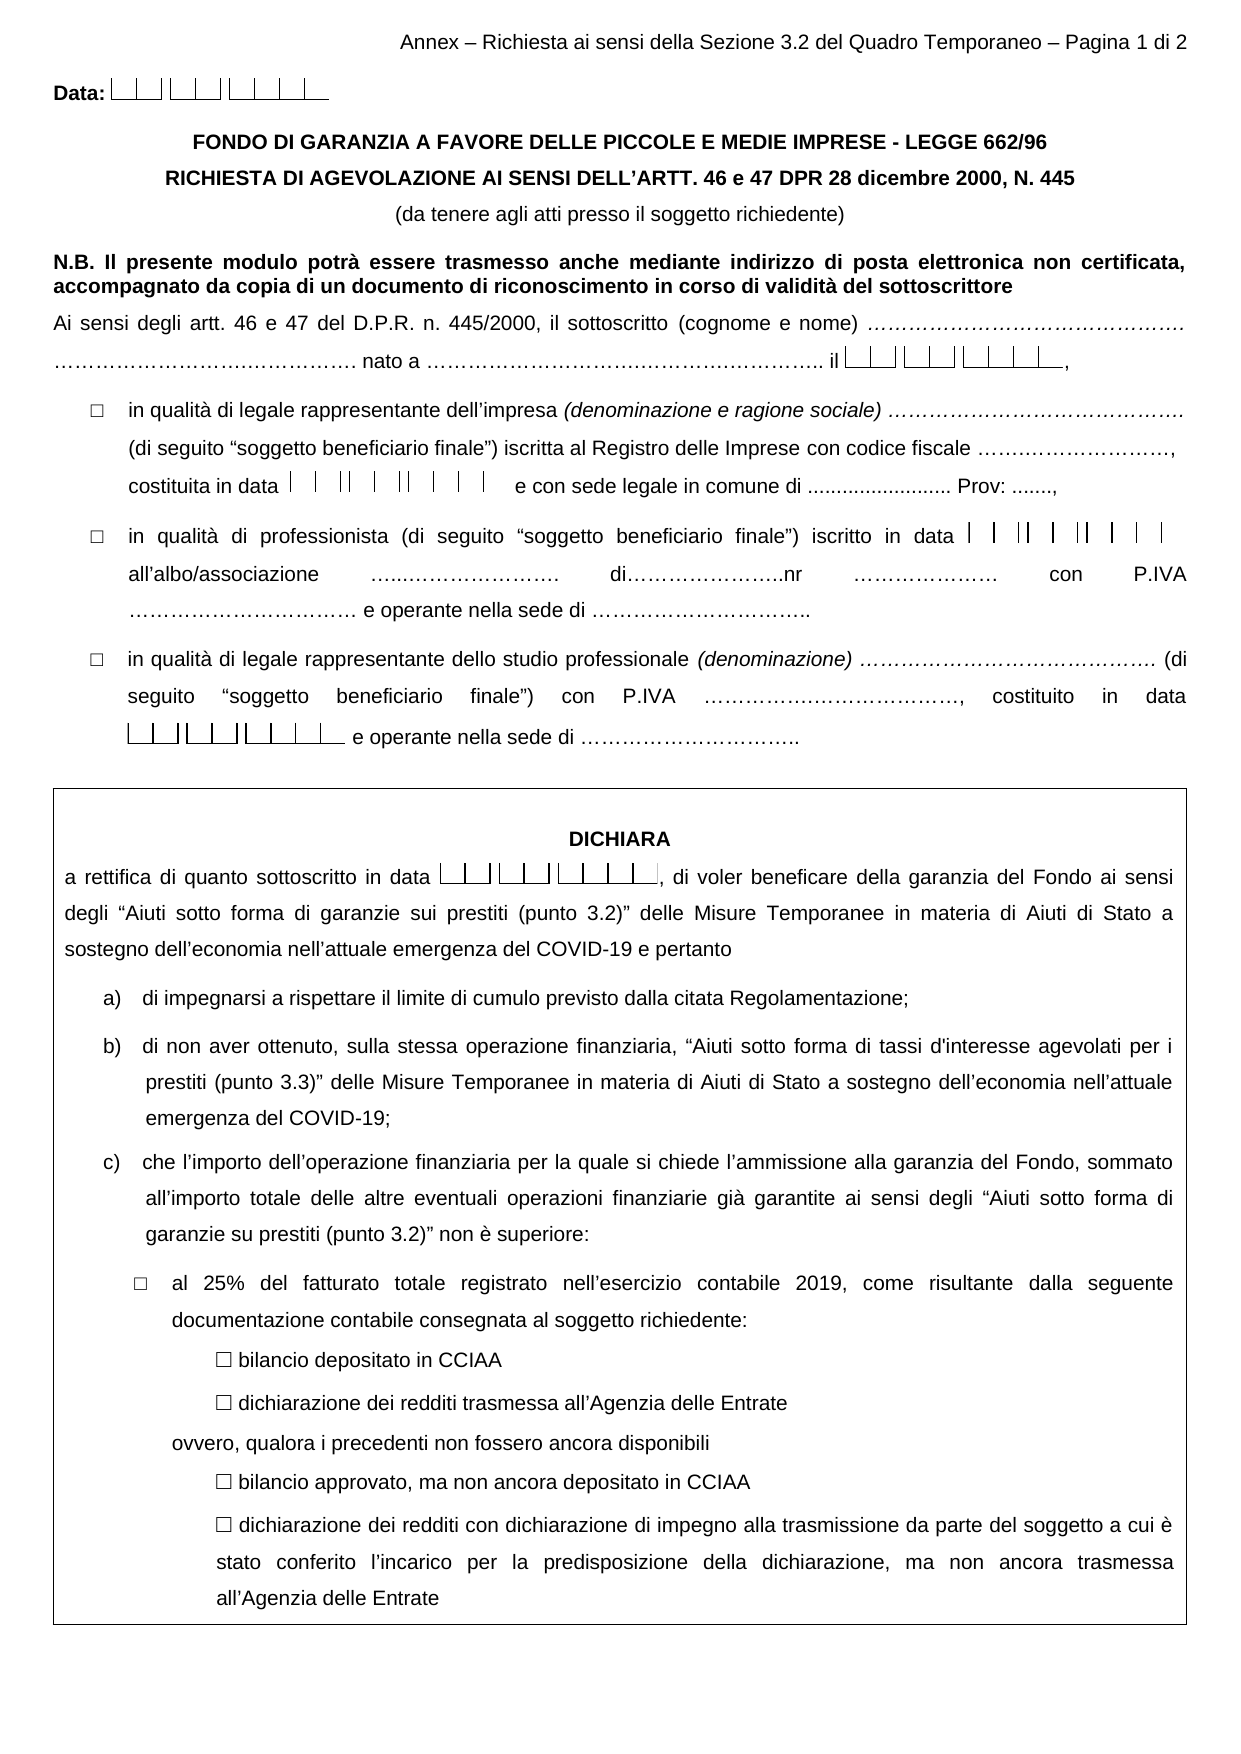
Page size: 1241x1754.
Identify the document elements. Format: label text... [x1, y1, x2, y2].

list in qualità di legale rappresentante dello studio professionale (denominazione) ……………………………………. (di seguito “soggetto beneficiario finale”) con P.IVA …………….…………………, costituito in data e operante nella sede di ………………………….. [90, 646, 1187, 751]
text FONDO DI GARANZIA A FAVORE DELLE PICCOLE E MEDIE IMPRESE - LEGGE 662/96 [53, 130, 1187, 154]
list in qualità di legale rappresentante dell’impresa (denominazione e ragione sociale) ……………………………………. (di seguito “soggetto beneficiario finale”) iscritta al Registro delle Imprese con codice fiscale …….…………………, costituita in data e con sede legale in comune di ......................... Prov: ......., [91, 397, 1187, 497]
text Data: [53, 78, 1187, 105]
text N.B. Il presente modulo potrà essere trasmesso anche mediante indirizzo di posta elettronica non certificata, accompagnato da copia di un documento di riconoscimento in corso di validità del sottoscrittore [53, 250, 1187, 298]
list in qualità di professionista (di seguito “soggetto beneficiario finale”) iscritto in data all’albo/associazione …...…………………. di…………………..nr ………………… con P.IVA …………………………… e operante nella sede di ………………………….. [91, 522, 1187, 622]
text Ai sensi degli artt. 46 e 47 del D.P.R. n. 445/2000, il sottoscritto (cognome e nome) ………………………………………. ……………………….……………. nato a ………………………….………….………….. il , [53, 311, 1187, 373]
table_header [54, 789, 1186, 1624]
text RICHIESTA DI AGEVOLAZIONE AI SENSI DELL’ARTT. 46 e 47 DPR 28 dicembre 2000, N. 445 (da tenere agli atti presso il soggetto richiedente) [53, 166, 1187, 226]
